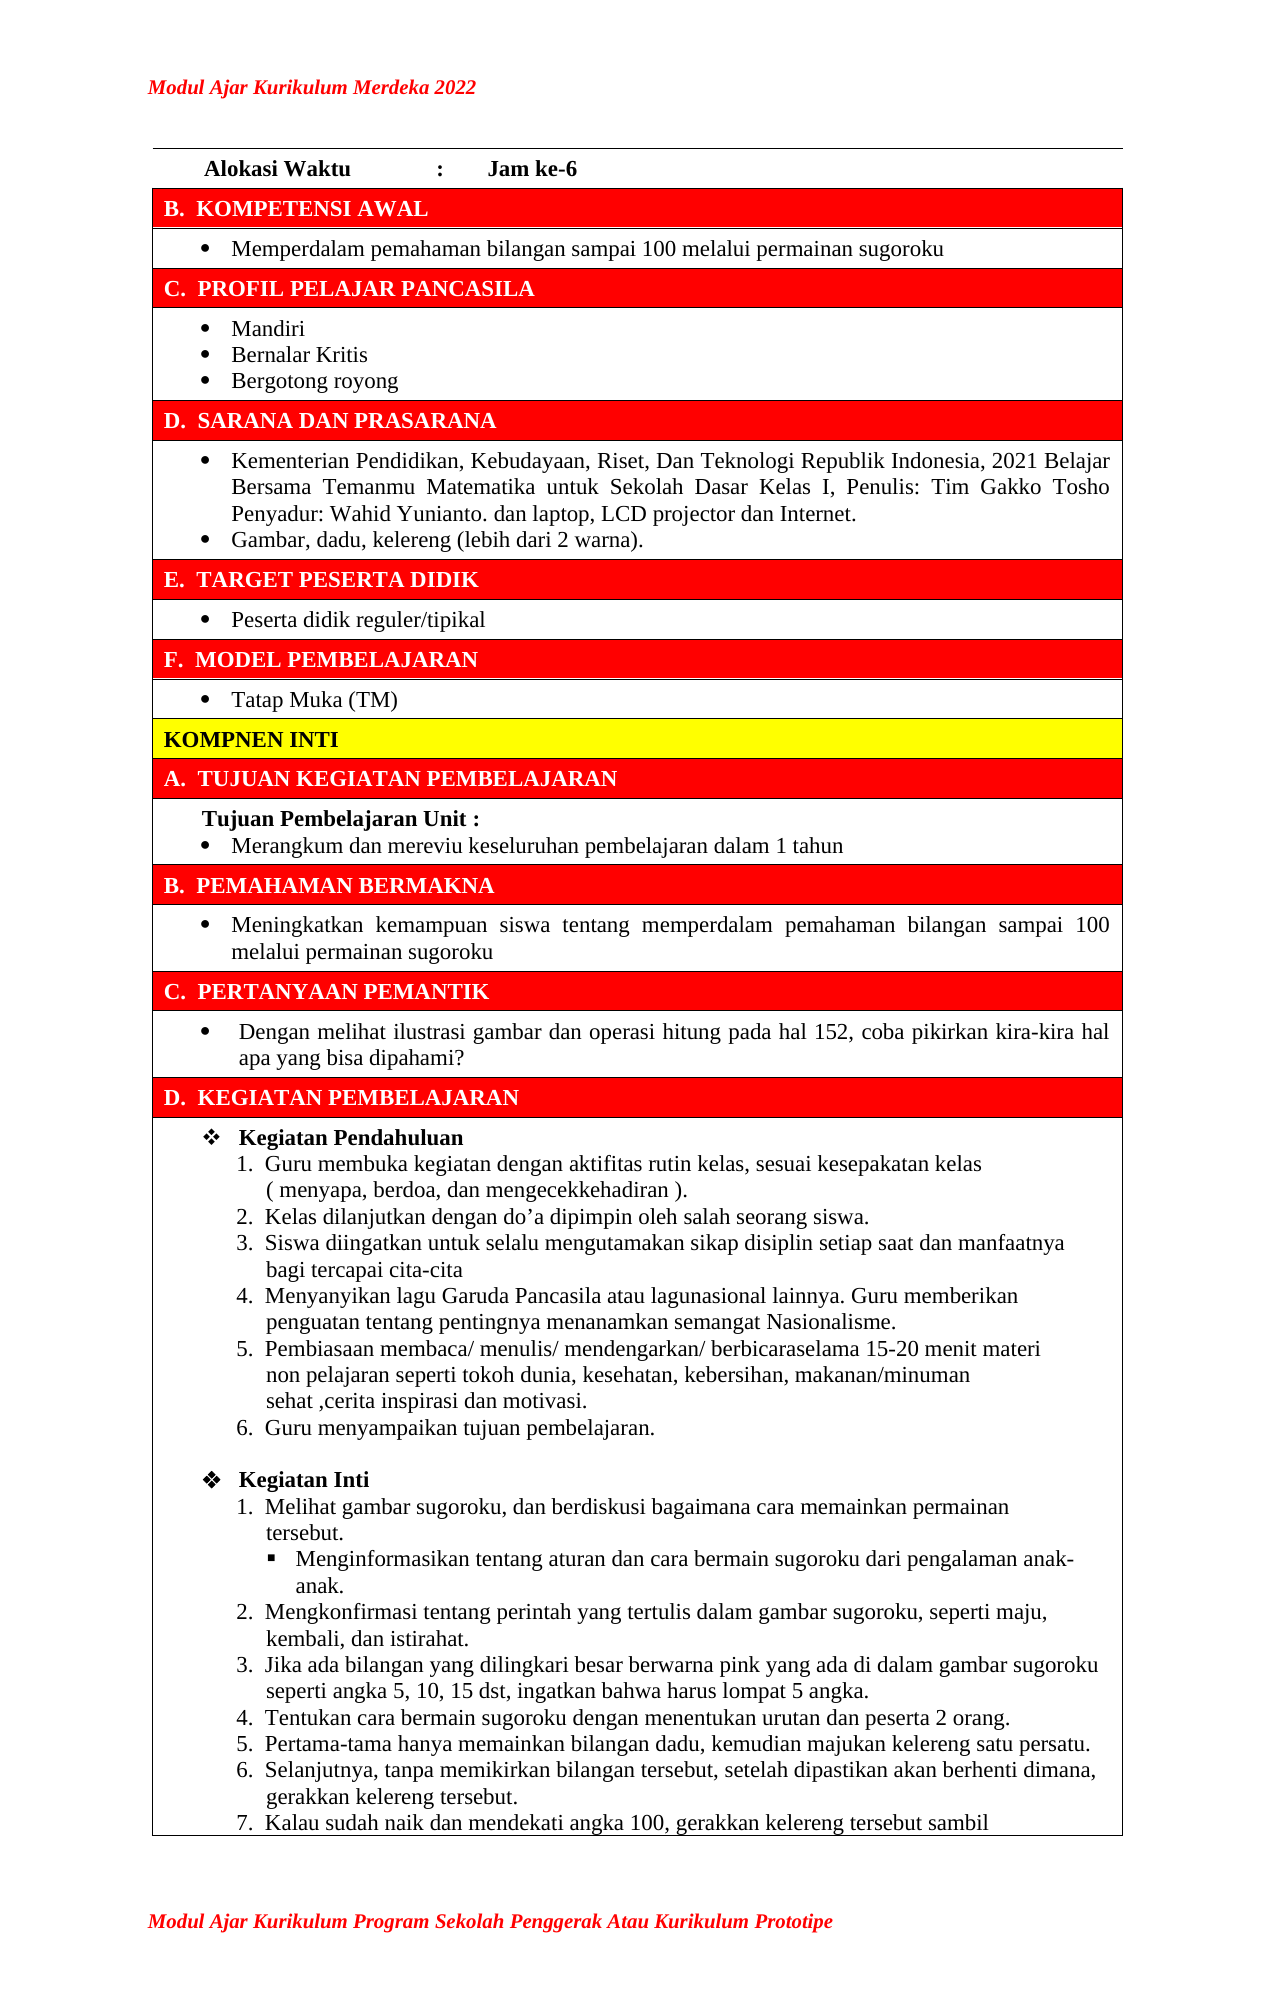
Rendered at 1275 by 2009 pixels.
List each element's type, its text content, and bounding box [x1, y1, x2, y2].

table_cell KOMPNEN INTI [153, 719, 1122, 758]
table_cell C. PERTANYAAN PEMANTIK [153, 972, 1122, 1010]
table_cell D. SARANA DAN PRASARANA [153, 401, 1122, 440]
table_cell Meningkatkan kemampuan siswa tentang memperdalam pemahaman bilangan sampai 100 melalui permainan sugoroku [153, 905, 1122, 971]
table_cell D. KEGIATAN PEMBELAJARAN [153, 1078, 1122, 1117]
table_cell Kementerian Pendidikan, Kebudayaan, Riset, Dan Teknologi Republik Indonesia, 2021 Belajar Bersama Temanmu Matematika untuk Sekolah Dasar Kelas I, Penulis: Tim Gakko Tosho Penyadur: Wahid Yunianto. dan laptop, LCD projector dan Internet. Gambar, dadu, kelereng (lebih dari 2 warna). [153, 441, 1122, 559]
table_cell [463, 149, 1122, 188]
table_cell Peserta didik reguler/tipikal [153, 600, 1122, 638]
table_cell C. PROFIL PELAJAR PANCASILA [153, 269, 1122, 307]
table_cell F. MODEL PEMBELAJARAN [153, 640, 1122, 678]
table_cell Tatap Muka (TM) [153, 680, 1122, 718]
table_cell Tujuan Pembelajaran Unit : Merangkum dan mereviu keseluruhan pembelajaran dalam 1 tahun [153, 799, 1122, 864]
table_cell B. PEMAHAMAN BERMAKNA [153, 865, 1122, 904]
table_cell E. TARGET PESERTA DIDIK [153, 560, 1122, 599]
table_cell Dengan melihat ilustrasi gambar dan operasi hitung pada hal 152, coba pikirkan kira-kira hal apa yang bisa dipahami? [153, 1011, 1122, 1077]
table_cell A. TUJUAN KEGIATAN PEMBELAJARAN [153, 759, 1122, 798]
table_cell Mandiri Bernalar Kritis Bergotong royong [153, 308, 1122, 400]
table_cell B. KOMPETENSI AWAL [153, 189, 1122, 227]
table_cell Memperdalam pemahaman bilangan sampai 100 melalui permainan sugoroku [153, 229, 1122, 267]
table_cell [153, 1118, 1122, 1835]
table_cell : : : : : : : : [417, 149, 462, 188]
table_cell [153, 149, 417, 188]
